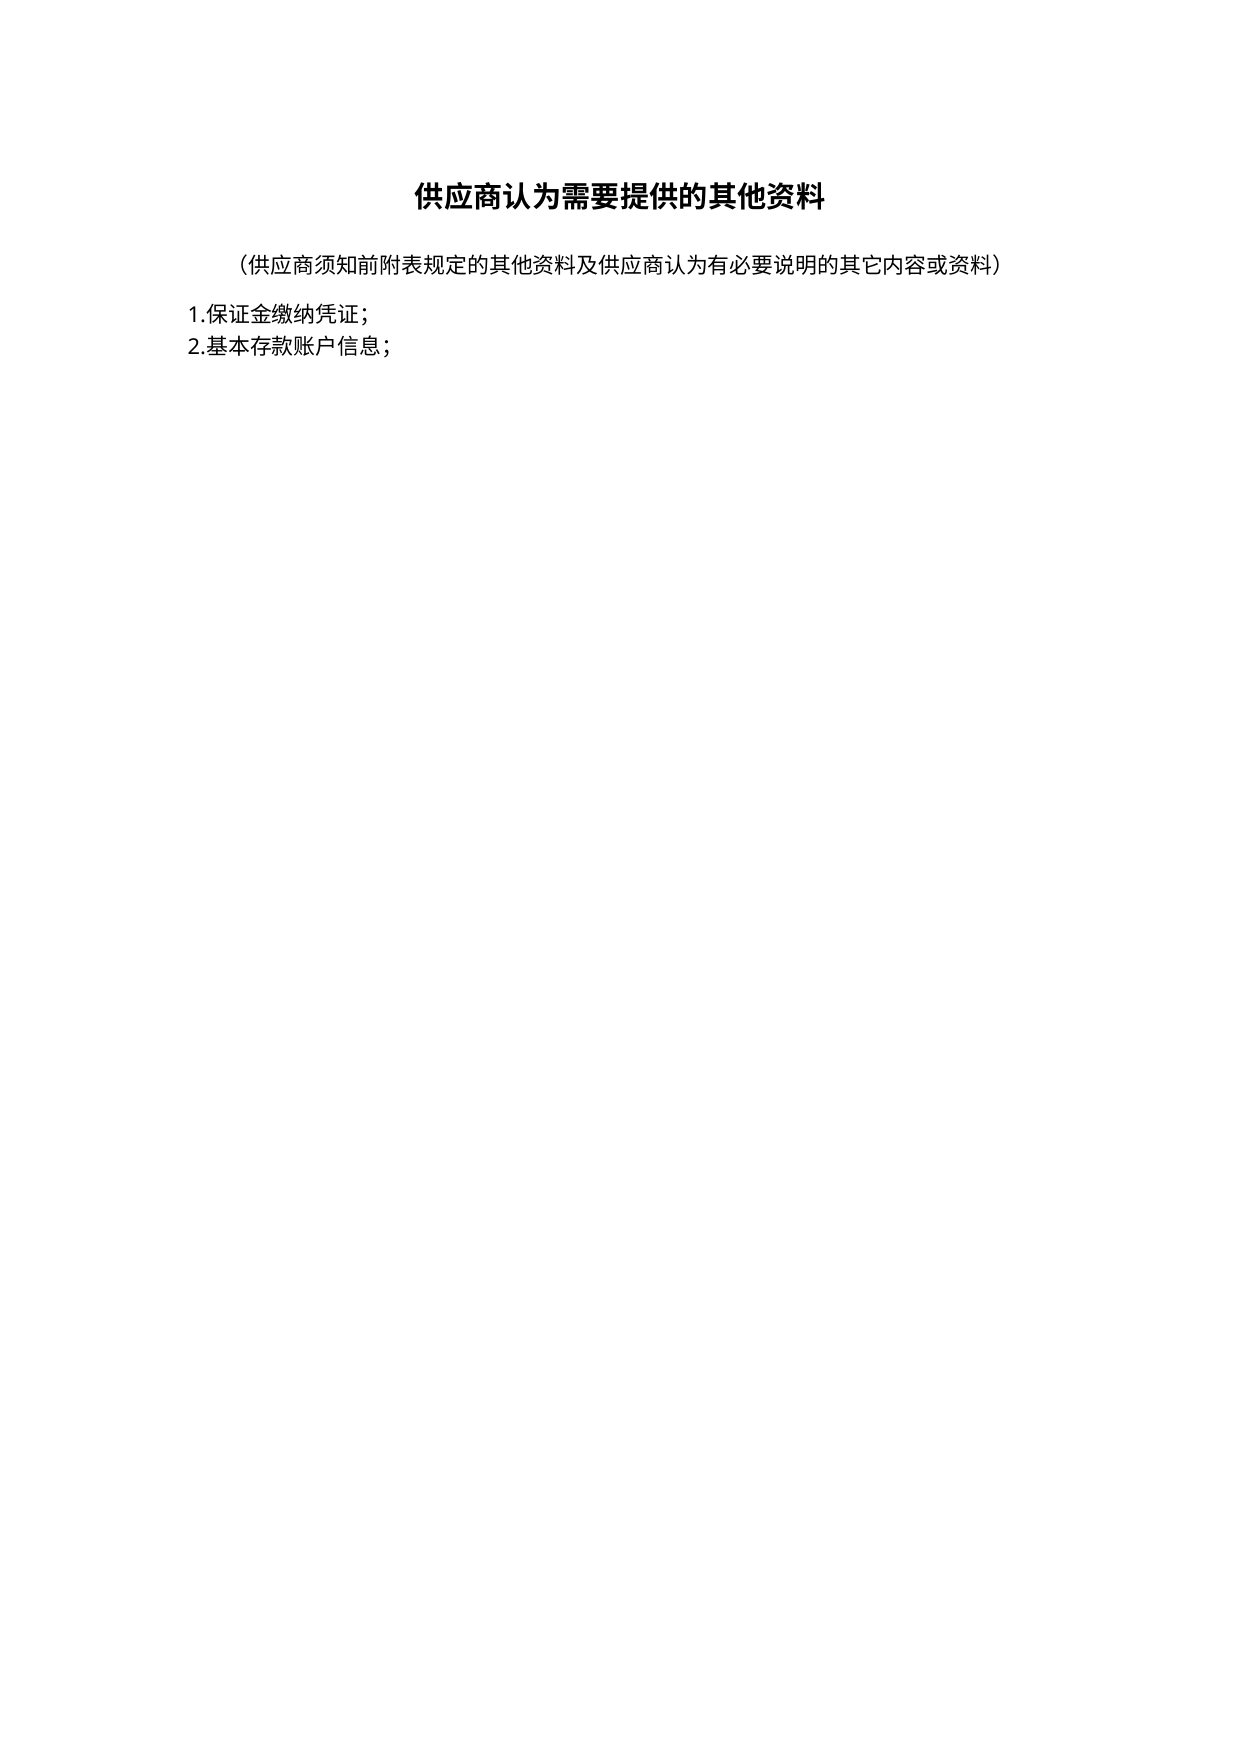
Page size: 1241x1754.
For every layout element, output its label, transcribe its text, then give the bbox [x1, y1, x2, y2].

text 供应商认为需要提供的其他资料 [187, 162, 1053, 227]
text 1.保证金缴纳凭证； [187, 296, 1053, 329]
text （供应商须知前附表规定的其他资料及供应商认为有必要说明的其它内容或资料） [187, 248, 1053, 281]
text 2.基本存款账户信息； [187, 329, 1053, 361]
